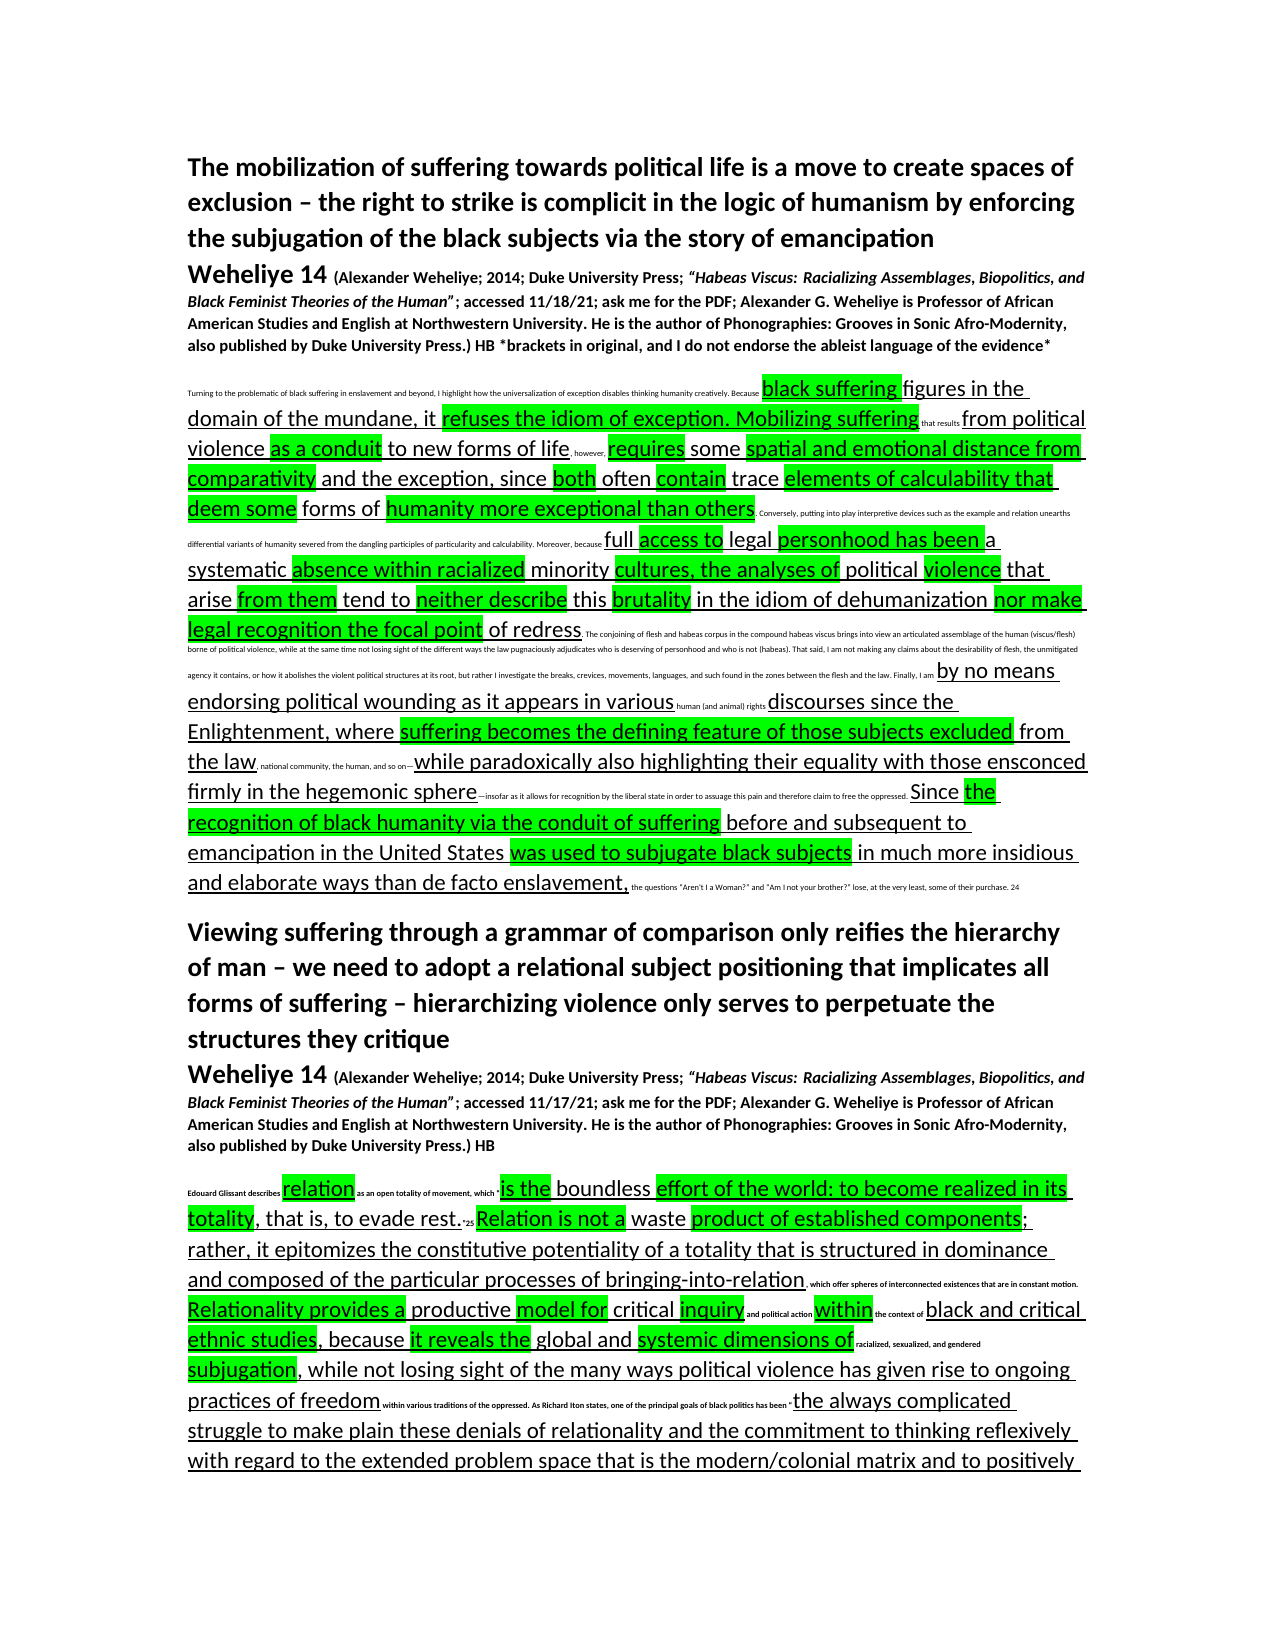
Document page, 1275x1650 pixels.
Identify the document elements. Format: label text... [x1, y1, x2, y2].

text Turning to the problematic of black suffering in enslavement and beyond, I highlight how the universalization of exception disables thinking humanity creatively. Because black suffering figures in the domain of the mundane, it refuses the idiom of exception. Mobilizing suffering that results from political violence as a conduit to new forms of life, however, requires some spatial and emotional distance from comparativity and the exception, since both often contain trace elements of calculability that deem some forms of humanity more exceptional than others. Conversely, putting into play interpretive devices such as the example and relation unearths differential variants of humanity severed from the dangling participles of particularity and calculability. Moreover, because full access to legal personhood has been a systematic absence within racialized minority cultures, the analyses of political violence that arise from them tend to neither describe this brutality in the idiom of dehumanization nor make legal recognition the focal point of redress. The conjoining of flesh and habeas corpus in the compound habeas viscus brings into view an articulated assemblage of the human (viscus/flesh) borne of political violence, while at the same time not losing sight of the different ways the law pugnaciously adjudicates who is deserving of personhood and who is not (habeas). That said, I am not making any claims about the desirability of flesh, the unmitigated agency it contains, or how it abolishes the violent political structures at its root, but rather I investigate the breaks, crevices, movements, languages, and such found in the zones between the flesh and the law. Finally, I am by no means endorsing political wounding as it appears in various human (and animal) rights discourses since the Enlightenment, where suffering becomes the defining feature of those subjects excluded from the law, national community, the human, and so on—while paradoxically also highlighting their equality with those ensconced firmly in the hegemonic sphere—insofar as it allows for recognition by the liberal state in order to assuage this pain and therefore claim to free the oppressed. Since the recognition of black humanity via the conduit of suffering before and subsequent to emancipation in the United States was used to subjugate black subjects in much more insidious and elaborate ways than de facto enslavement, the questions “Aren't I a Woman?” and “Am I not your brother?” lose, at the very least, some of their purchase. 24 [187, 374, 1087, 609]
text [187, 1174, 1087, 1474]
text Turning to the problematic of black suffering in enslavement and beyond, I highlight how the universalization of exception disables thinking humanity creatively. Because black suffering figures in the domain of the mundane, it refuses the idiom of exception. Mobilizing suffering that results from political violence as a conduit to new forms of life, however, requires some spatial and emotional distance from comparativity and the exception, since both often contain trace elements of calculability that deem some forms of humanity more exceptional than others. Conversely, putting into play interpretive devices such as the example and relation unearths differential variants of humanity severed from the dangling participles of particularity and calculability. Moreover, because full access to legal personhood has been a systematic absence within racialized minority cultures, the analyses of political violence that arise from them tend to neither describe this brutality in the idiom of dehumanization nor make legal recognition the focal point of redress. The conjoining of flesh and habeas corpus in the compound habeas viscus brings into view an articulated assemblage of the human (viscus/flesh) borne of political violence, while at the same time not losing sight of the different ways the law pugnaciously adjudicates who is deserving of personhood and who is not (habeas). That said, I am not making any claims about the desirability of flesh, the unmitigated agency it contains, or how it abolishes the violent political structures at its root, but rather I investigate the breaks, crevices, movements, languages, and such found in the zones between the flesh and the law. Finally, I am by no means endorsing political wounding as it appears in various human (and animal) rights discourses since the Enlightenment, where suffering becomes the defining feature of those subjects excluded from the law, national community, the human, and so on—while paradoxically also highlighting their equality with those ensconced firmly in the hegemonic sphere—insofar as it allows for recognition by the liberal state in order to assuage this pain and therefore claim to free the oppressed. Since the recognition of black humanity via the conduit of suffering before and subsequent to emancipation in the United States was used to subjugate black subjects in much more insidious and elaborate ways than de facto enslavement, the questions “Aren't I a Woman?” and “Am I not your brother?” lose, at the very least, some of their purchase. 24 [187, 610, 1087, 896]
subtitle Viewing suffering through a grammar of comparison only reifies the hierarchy of man – we need to adopt a relational subject positioning that implicates all forms of suffering – hierarchizing violence only serves to perpetuate the structures they critique [187, 915, 1087, 1055]
text Weheliye 14 (Alexander Weheliye; 2014; Duke University Press; “Habeas Viscus: Racializing Assemblages, Biopolitics, and Black Feminist Theories of the Human”; accessed 11/18/21; ask me for the PDF; Alexander G. Weheliye is Professor of African American Studies and English at Northwestern University. He is the author of Phonographies: Grooves in Sonic Afro-Modernity, also published by Duke University Press.) HB *brackets in original, and I do not endorse the ableist language of the evidence* [187, 257, 1087, 356]
subtitle The mobilization of suffering towards political life is a move to create spaces of exclusion – the right to strike is complicit in the logic of humanism by enforcing the subjugation of the black subjects via the story of emancipation [187, 150, 1087, 254]
text Weheliye 14 (Alexander Weheliye; 2014; Duke University Press; “Habeas Viscus: Racializing Assemblages, Biopolitics, and Black Feminist Theories of the Human”; accessed 11/17/21; ask me for the PDF; Alexander G. Weheliye is Professor of African American Studies and English at Northwestern University. He is the author of Phonographies: Grooves in Sonic Afro-Modernity, also published by Duke University Press.) HB [187, 1057, 1087, 1156]
